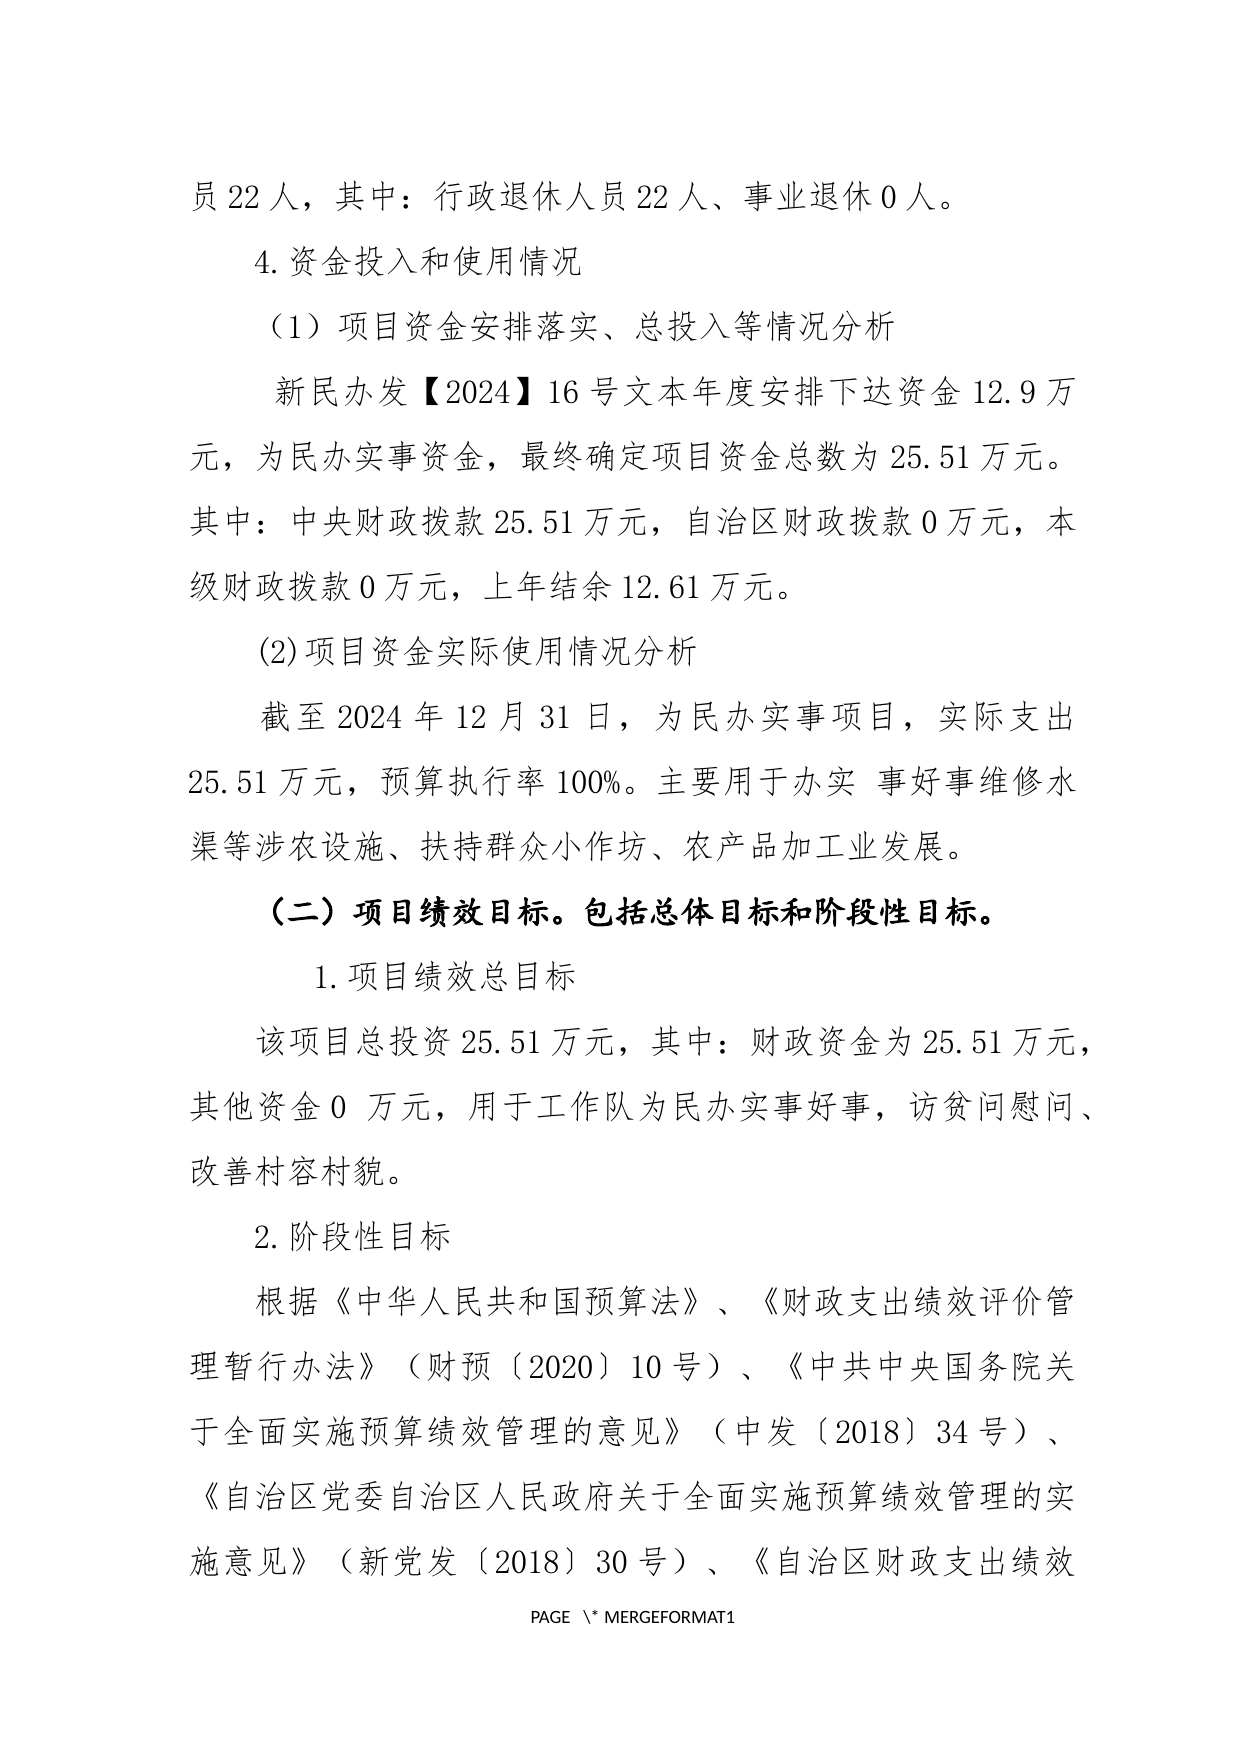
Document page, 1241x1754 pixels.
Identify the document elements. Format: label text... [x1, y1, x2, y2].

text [187, 162, 1078, 877]
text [187, 942, 1078, 1592]
text （二）项目绩效目标。包括总体目标和阶段性目标。 [187, 877, 1078, 942]
